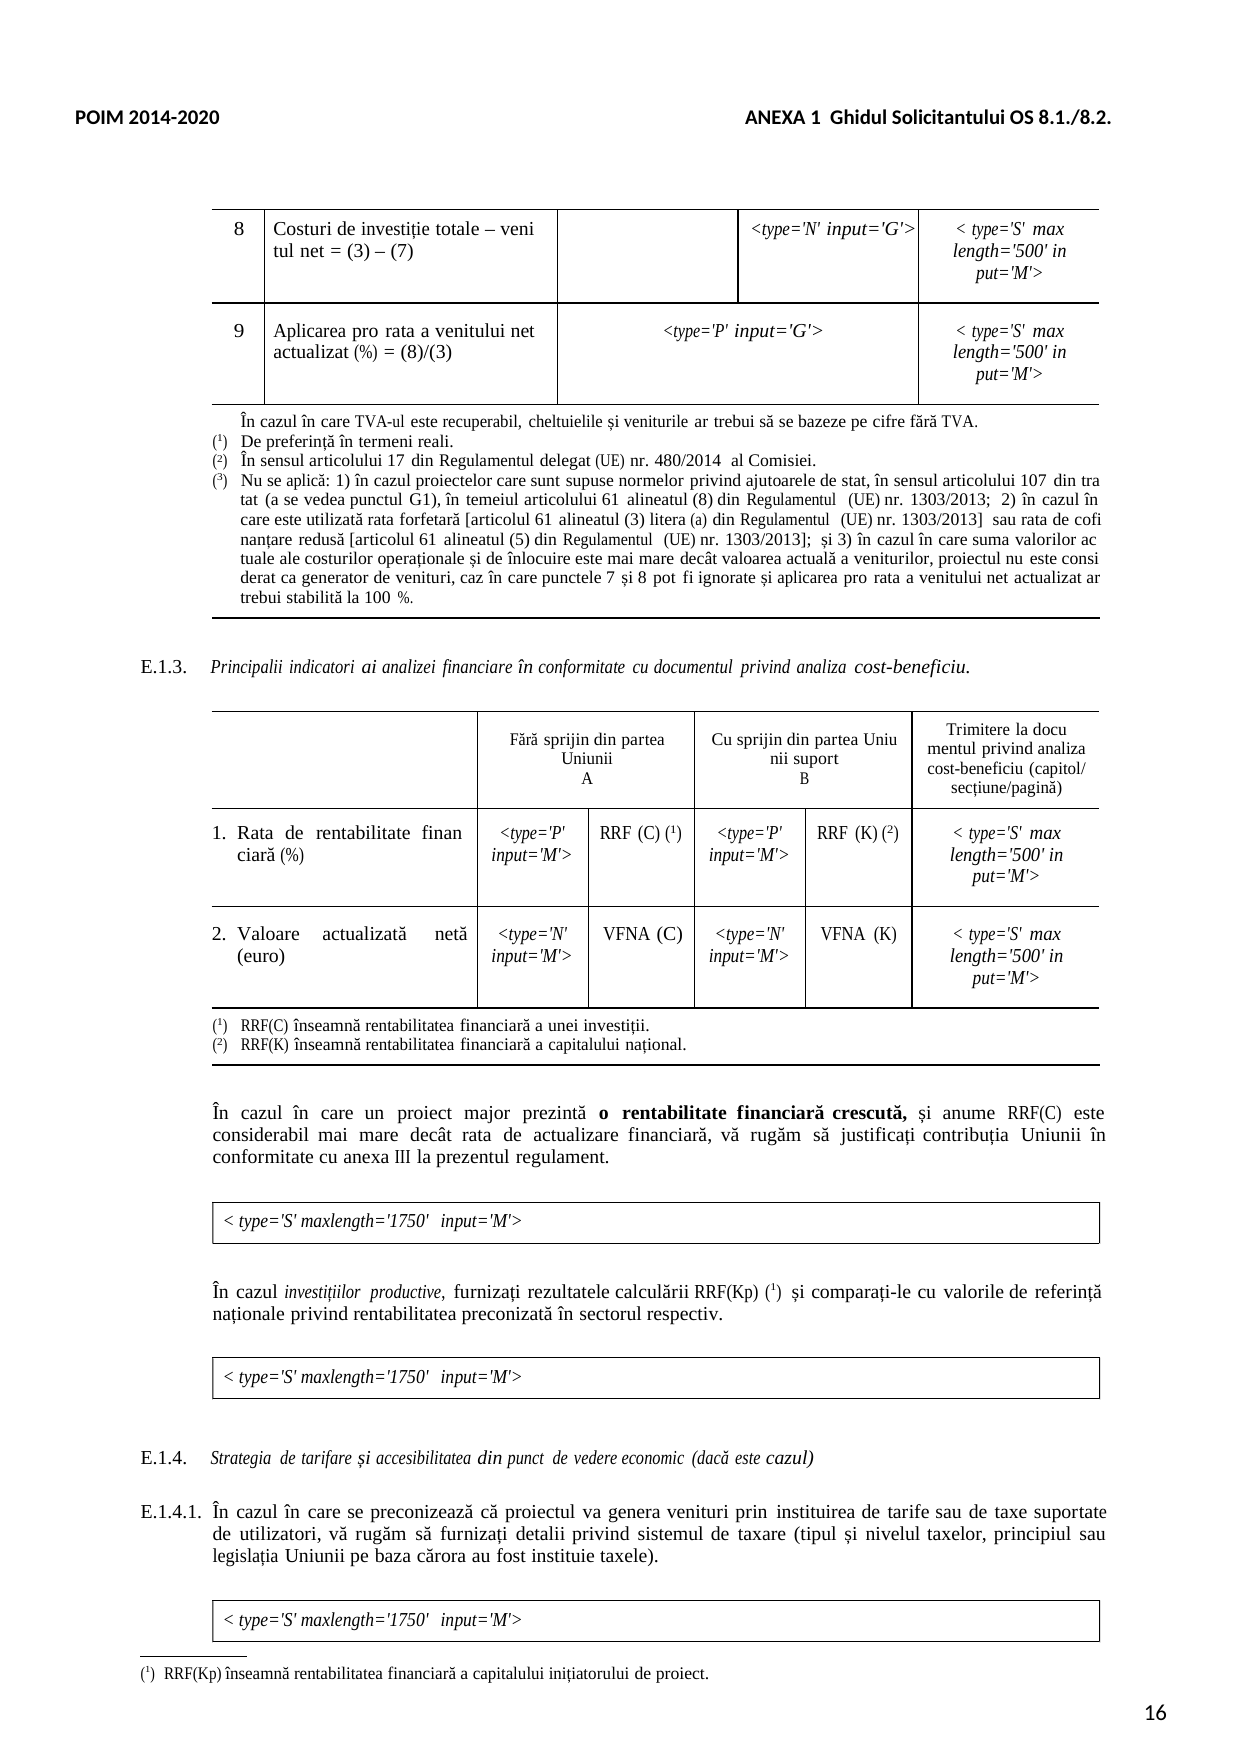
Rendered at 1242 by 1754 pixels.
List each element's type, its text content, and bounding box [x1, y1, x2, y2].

table_header Cu sprijin din partea Uniu­ nii suport B [695, 712, 911, 808]
table_cell < type='S' max­ length='500' in­ put='M'> [919, 304, 1099, 404]
table_cell RRF (K) (2) [806, 809, 911, 906]
text (2) În sensul articolului 17 din Regulamentul delegat (UE) nr. 480/2014 al Comisiei. [212, 451, 1169, 471]
table_header Fără sprijin din partea Uniunii A [478, 712, 694, 808]
table_header < type='S' max­ length='500' in­ put='M'> [919, 210, 1099, 302]
text E.1.4. Strategia de tarifare și accesibilitatea din punct de vedere economic (dacă este cazul) [140, 1446, 1169, 1469]
table_header Trimitere la docu­ mentul privind analiza cost-beneficiu (capitol/ secțiune/pagină) [913, 712, 1099, 808]
text E.1.4.1. În cazul în care se preconizează că proiectul va genera venituri prin instituirea de tarife sau de taxe suportate de utilizatori, vă rugăm să furnizați detalii privind sistemul de taxare (tipul și nivelul taxelor, principiul sau legislația Uniunii pe baza cărora au fost instituie taxele). [140, 1501, 1107, 1567]
table_cell <type='P' input='M'> [695, 809, 805, 906]
text (1) RRF(Kp) înseamnă rentabilitatea financiară a capitalului inițiatorului de proiect. [140, 1663, 1169, 1683]
text < type='S' maxlength='1750' input='M'> [222, 1209, 530, 1232]
table_cell < type='S' max­ length='500' in­ put='M'> [913, 809, 1099, 906]
text tuale ale costurilor operaționale și de înlocuire este mai mare decât valoarea actuală a veniturilor, proiectul nu este consi­ [240, 549, 1169, 568]
text derat ca generator de venituri, caz în care punctele 7 și 8 pot fi ignorate și aplicarea pro rata a venitului net actualizat ar [240, 568, 1169, 588]
text tat (a se vedea punctul G1), în temeiul articolului 61 alineatul (8) din Regulamentul (UE) nr. 1303/2013; 2) în cazul în [240, 490, 1169, 510]
text trebui stabilită la 100 %. [240, 588, 1169, 607]
table_header Costuri de investiție totale – veni­ tul net = (3) – (7) [265, 210, 557, 302]
table_cell VFNA (C) [589, 907, 694, 1007]
table_header <type='N' input='G'> [739, 210, 918, 302]
table_cell <type='P' input='G'> [558, 304, 918, 404]
table_header 8 [212, 210, 264, 302]
table_cell VFNA (K) [806, 907, 911, 1007]
text În cazul în care un proiect major prezintă o rentabilitate financiară crescută, și anume RRF(C) este considerabil mai mare decât rata de actualizare financiară, vă rugăm să justificați contribuția Uniunii în conformitate cu anexa III la prezentul regulament. [212, 1102, 1107, 1168]
table_cell 2. Valoare actualizată netă (euro) [212, 907, 477, 1007]
table_cell Aplicarea pro rata a venitului net actualizat (%) = (8)/(3) [265, 304, 557, 404]
text (2) RRF(K) înseamnă rentabilitatea financiară a capitalului național. [212, 1035, 692, 1054]
table_cell < type='S' max­ length='500' in­ put='M'> [913, 907, 1099, 1007]
text < type='S' maxlength='1750' input='M'> [222, 1365, 530, 1388]
table_cell 9 [212, 304, 264, 404]
text nanțare redusă [articolul 61 alineatul (5) din Regulamentul (UE) nr. 1303/2013]; și 3) în cazul în care suma valorilor ac­ [240, 529, 1169, 549]
text În cazul investițiilor productive, furnizați rezultatele calculării RRF(Kp) (1) și comparați-le cu valorile de referință naționale privind rentabilitatea preconizată în sectorul respectiv. [212, 1281, 1107, 1324]
table_header [558, 210, 737, 302]
table_cell RRF (C) (1) [589, 809, 694, 906]
text În cazul în care TVA-ul este recuperabil, cheltuielile și veniturile ar trebui să se bazeze pe cifre fără TVA. (1) De preferință în termeni reali. [212, 412, 981, 451]
text (1) RRF(C) înseamnă rentabilitatea financiară a unei investiții. [212, 1015, 652, 1035]
table_header [212, 712, 477, 808]
table_cell <type='P' input='M'> [478, 809, 588, 906]
text E.1.3. Principalii indicatori ai analizei financiare în conformitate cu documentul privind analiza cost-beneficiu. [140, 655, 1169, 678]
table_cell <type='N' input='M'> [695, 907, 805, 1007]
table_cell <type='N' input='M'> [478, 907, 588, 1007]
text < type='S' maxlength='1750' input='M'> [222, 1608, 530, 1631]
text (3) Nu se aplică: 1) în cazul proiectelor care sunt supuse normelor privind ajutoarele de stat, în sensul articolului 107 din tra­ [212, 471, 1169, 490]
text care este utilizată rata forfetară [articolul 61 alineatul (3) litera (a) din Regulamentul (UE) nr. 1303/2013] sau rata de cofi­ [240, 510, 1169, 529]
table_cell 1. Rata de rentabilitate finan­ ciară (%) [212, 809, 477, 906]
